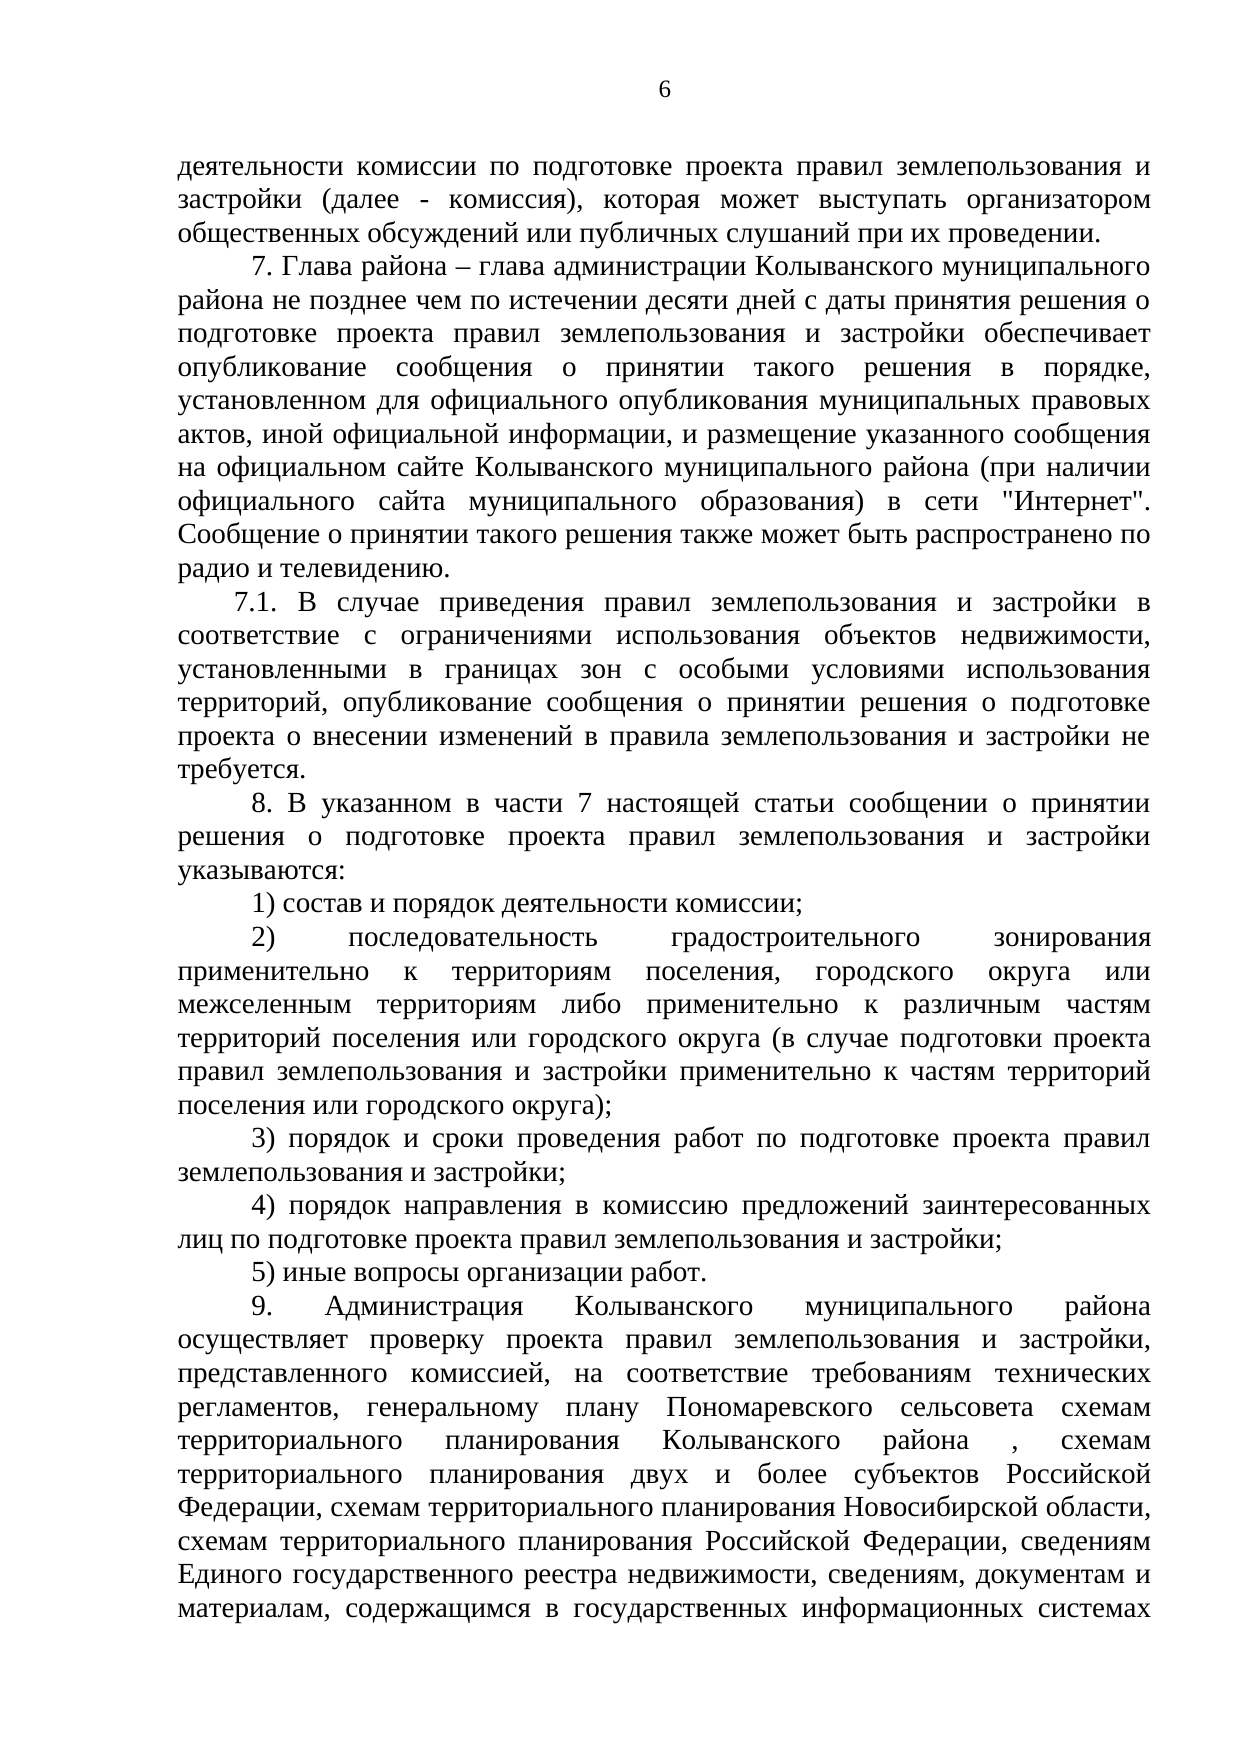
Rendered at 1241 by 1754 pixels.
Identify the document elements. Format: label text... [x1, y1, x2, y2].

text 5) иные вопросы организации работ. [177, 1254, 1152, 1288]
text 7.1. В случае приведения правил землепользования и застройки в соответствие с ограничениями использования объектов недвижимости, установленными в границах зон с особыми условиями использования территорий, опубликование сообщения о принятии решения о подготовке проекта о внесении изменений в правила землепользования и застройки не требуется. [177, 584, 1152, 785]
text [177, 1288, 1152, 1623]
text 1) состав и порядок деятельности комиссии; [177, 886, 1152, 919]
text 2) последовательность градостроительного зонирования применительно к территориям поселения, городского округа или межселенным территориям либо применительно к различным частям территорий поселения или городского округа (в случае подготовки проекта правил землепользования и застройки применительно к частям территорий поселения или городского округа); [177, 919, 1152, 1120]
text 3) порядок и сроки проведения работ по подготовке проекта правил землепользования и застройки; [177, 1120, 1152, 1187]
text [177, 148, 1152, 248]
text 7. Глава района – глава администрации Колыванского муниципального района не позднее чем по истечении десяти дней с даты принятия решения о подготовке проекта правил землепользования и застройки обеспечивает опубликование сообщения о принятии такого решения в порядке, установленном для официального опубликования муниципальных правовых актов, иной официальной информации, и размещение указанного сообщения на официальном сайте Колыванского муниципального района (при наличии официального сайта муниципального образования) в сети "Интернет". Сообщение о принятии такого решения также может быть распространено по радио и телевидению. [177, 248, 1152, 584]
text 4) порядок направления в комиссию предложений заинтересованных лиц по подготовке проекта правил землепользования и застройки; [177, 1187, 1152, 1254]
text 8. В указанном в части 7 настоящей статьи сообщении о принятии решения о подготовке проекта правил землепользования и застройки указываются: [177, 785, 1152, 886]
